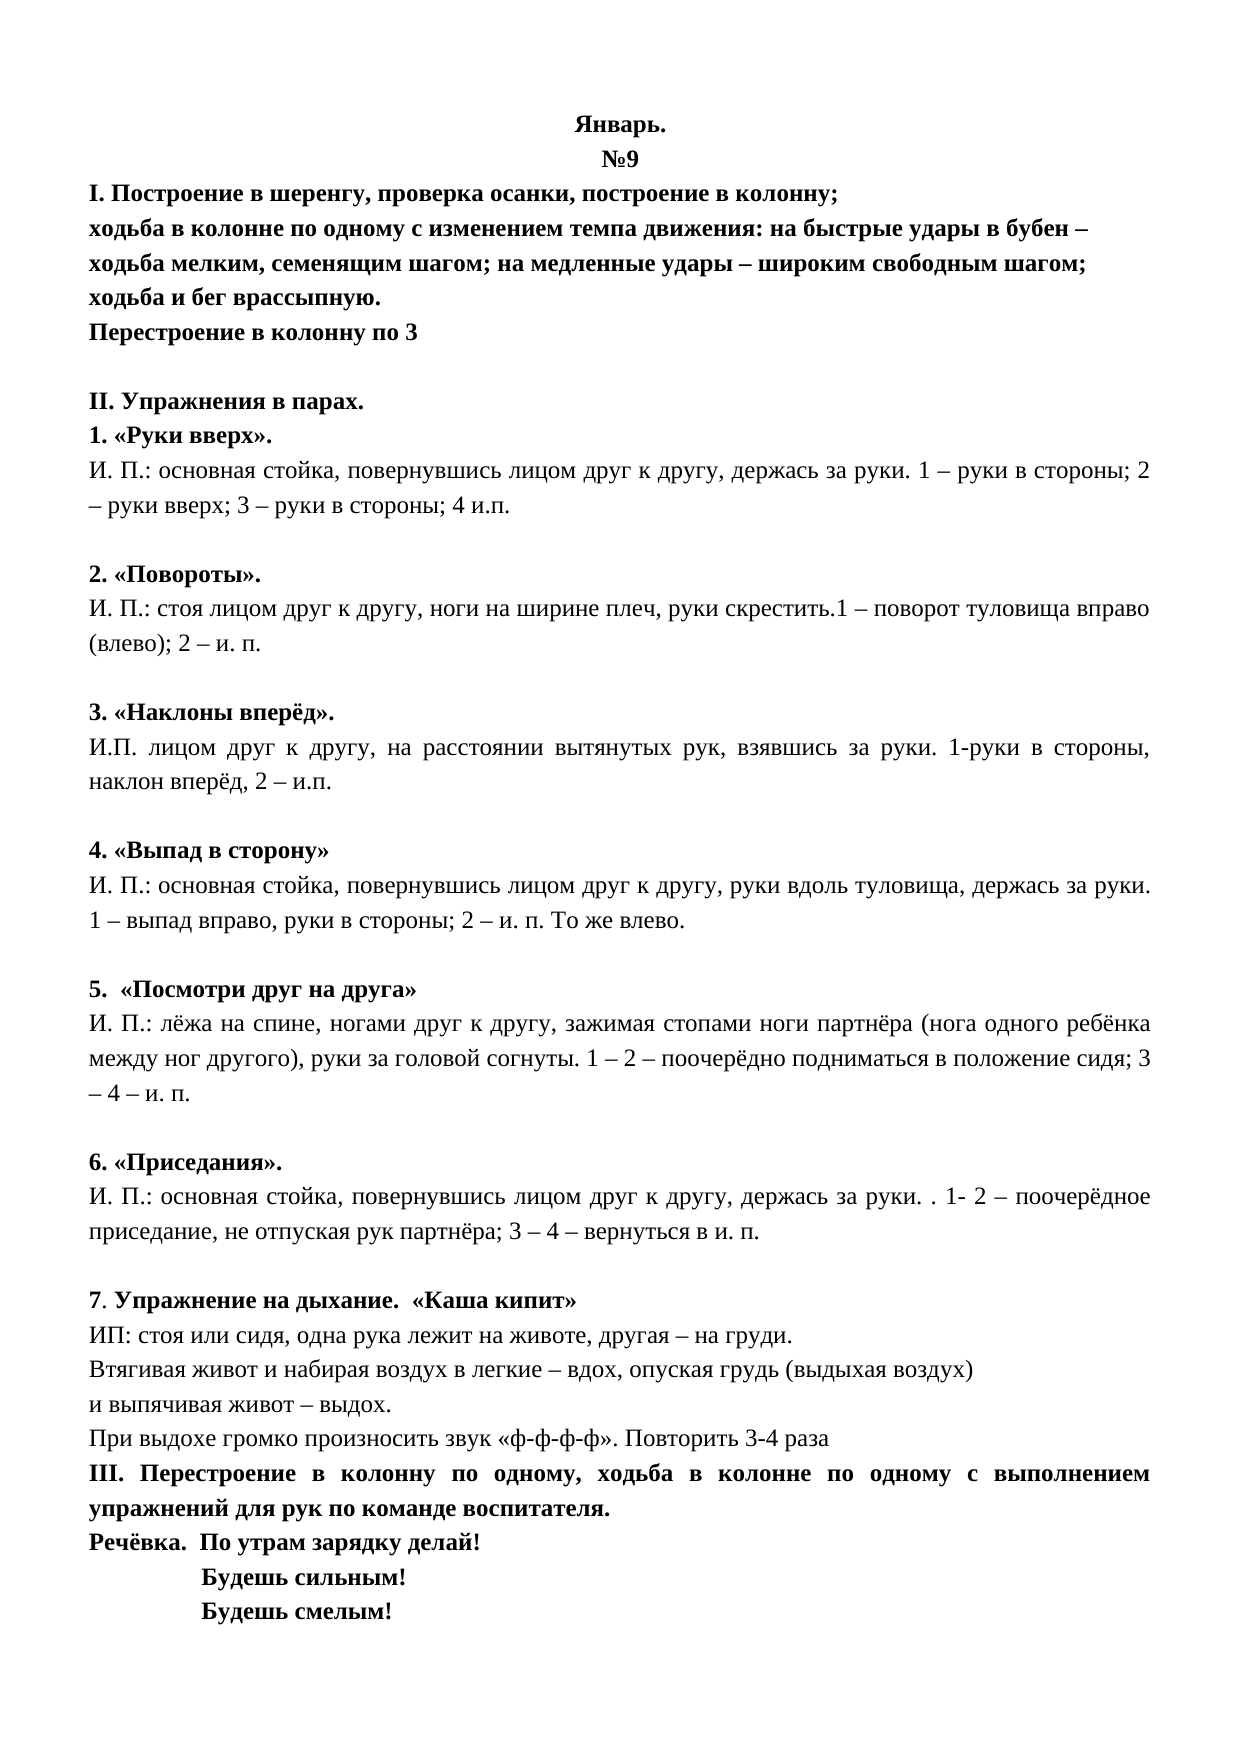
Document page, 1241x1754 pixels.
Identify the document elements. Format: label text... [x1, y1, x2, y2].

text И. П.: основная стойка, повернувшись лицом друг к другу, руки вдоль туловища, держась за руки. 1 – выпад вправо, руки в стороны; 2 – и. п. То же влево. [89, 864, 1152, 933]
text I. Построение в шеренгу, проверка осанки, построение в колонну; [89, 173, 1152, 207]
text 2. «Повороты». [89, 553, 1152, 588]
text II. Упражнения в парах. [89, 380, 1152, 415]
text И. П.: основная стойка, повернувшись лицом друг к другу, держась за руки. 1 – руки в стороны; 2 – руки вверх; 3 – руки в стороны; 4 и.п. [89, 449, 1152, 518]
text 7. Упражнение на дыхание. «Каша кипит» [89, 1279, 1152, 1314]
text ИП: стоя или сидя, одна рука лежит на животе, другая – на груди. [89, 1314, 1152, 1348]
text И. П.: основная стойка, повернувшись лицом друг к другу, держась за руки. . 1- 2 – поочерёдное приседание, не отпуская рук партнёра; 3 – 4 – вернуться в и. п. [89, 1176, 1152, 1245]
text №9 [89, 138, 1152, 173]
text 1. «Руки вверх». [89, 415, 1152, 449]
text Перестроение в колонну по 3 [89, 311, 1152, 346]
text 3. «Наклоны вперёд». [89, 691, 1152, 726]
text ходьба в колонне по одному с изменением темпа движения: на быстрые удары в бубен – ходьба мелким, семенящим шагом; на медленные удары – широким свободным шагом; ходьба и бег врассыпную. [89, 207, 1152, 311]
text III. Перестроение в колонну по одному, ходьба в колонне по одному с выполнением упражнений для рук по команде воспитателя. [89, 1452, 1152, 1521]
text Втягивая живот и набирая воздух в легкие – вдох, опуская грудь (выдыхая воздух) [89, 1348, 1152, 1383]
text И. П.: стоя лицом друг к другу, ноги на ширине плеч, руки скрестить.1 – поворот туловища вправо (влево); 2 – и. п. [89, 588, 1152, 657]
text И.П. лицом друг к другу, на расстоянии вытянутых рук, взявшись за руки. 1-руки в стороны, наклон вперёд, 2 – и.п. [89, 726, 1152, 795]
text Будешь сильным! [89, 1556, 1152, 1591]
text Речёвка. По утрам зарядку делай! [89, 1521, 1152, 1556]
text Будешь смелым! [89, 1591, 1152, 1625]
text И. П.: лёжа на спине, ногами друг к другу, зажимая стопами ноги партнёра (нога одного ребёнка между ног другого), руки за головой согнуты. 1 – 2 – поочерёдно подниматься в положение сидя; 3 – 4 – и. п. [89, 1003, 1152, 1106]
text 4. «Выпад в сторону» [89, 830, 1152, 864]
text При выдохе громко произносить звук «ф-ф-ф-ф». Повторить 3-4 раза [89, 1418, 1152, 1452]
text Январь. [89, 103, 1152, 138]
text 6. «Приседания». [89, 1141, 1152, 1176]
text 5. «Посмотри друг на друга» [89, 968, 1152, 1003]
text и выпячивая живот – выдох. [89, 1383, 1152, 1418]
